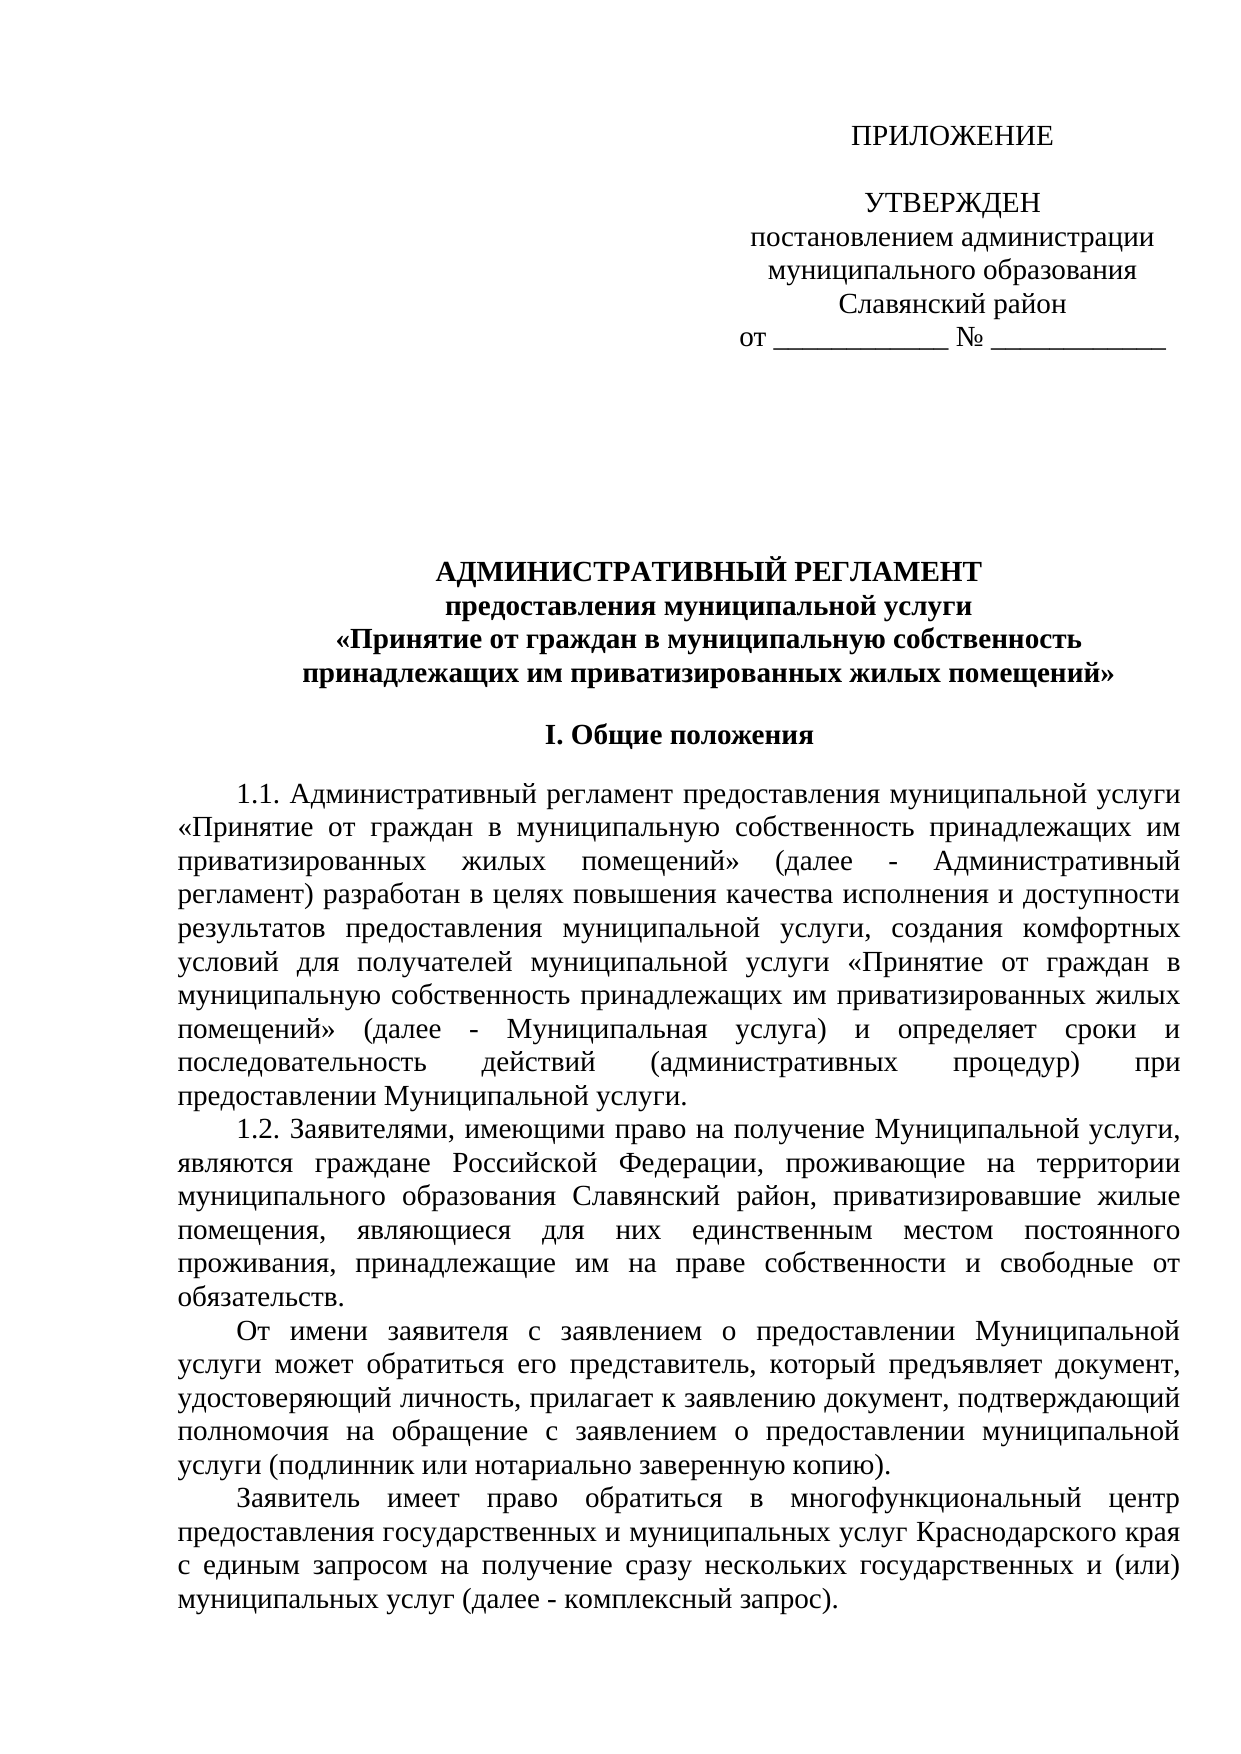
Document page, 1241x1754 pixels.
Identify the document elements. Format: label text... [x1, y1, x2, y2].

text Славянский район [723, 286, 1181, 319]
text ПРИЛОЖЕНИЕ [723, 118, 1181, 152]
text «Принятие от граждан в муниципальную собственность принадлежащих им приватизированных жилых помещений» [236, 621, 1181, 688]
text муниципального образования [723, 252, 1181, 286]
subtitle I. Общие положения [177, 717, 1181, 751]
text 1.1. Административный регламент предоставления муниципальной услуги «Принятие от граждан в муниципальную собственность принадлежащих им приватизированных жилых помещений» (далее - Административный регламент) разработан в целях повышения качества исполнения и доступности результатов предоставления муниципальной услуги, создания комфортных условий для получателей муниципальной услуги «Принятие от граждан в муниципальную собственность принадлежащих им приватизированных жилых помещений» (далее - Муниципальная услуга) и определяет сроки и последовательность действий (административных процедур) при предоставлении Муниципальной услуги. [177, 776, 1181, 1111]
text От имени заявителя с заявлением о предоставлении Муниципальной услуги может обратиться его представитель, который предъявляет документ, удостоверяющий личность, прилагает к заявлению документ, подтверждающий полномочия на обращение с заявлением о предоставлении муниципальной услуги (подлинник или нотариально заверенную копию). [177, 1313, 1181, 1480]
text 1.2. Заявителями, имеющими право на получение Муниципальной услуги, являются граждане Российской Федерации, проживающие на территории муниципального образования Славянский район, приватизировавшие жилые помещения, являющиеся для них единственным местом постоянного проживания, принадлежащие им на праве собственности и свободные от обязательств. [177, 1111, 1181, 1313]
text предоставления муниципальной услуги [236, 588, 1181, 621]
text постановлением администрации [723, 219, 1181, 252]
text Заявитель имеет право обратиться в многофункциональный центр предоставления государственных и муниципальных услуг Краснодарского края с единым запросом на получение сразу нескольких государственных и (или) муниципальных услуг (далее - комплексный запрос). [177, 1480, 1181, 1614]
text от ____________ № ____________ [723, 319, 1181, 353]
text УТВЕРЖДЕН [723, 185, 1181, 219]
text АДМИНИСТРАТИВНЫЙ РЕГЛАМЕНТ [236, 554, 1181, 588]
